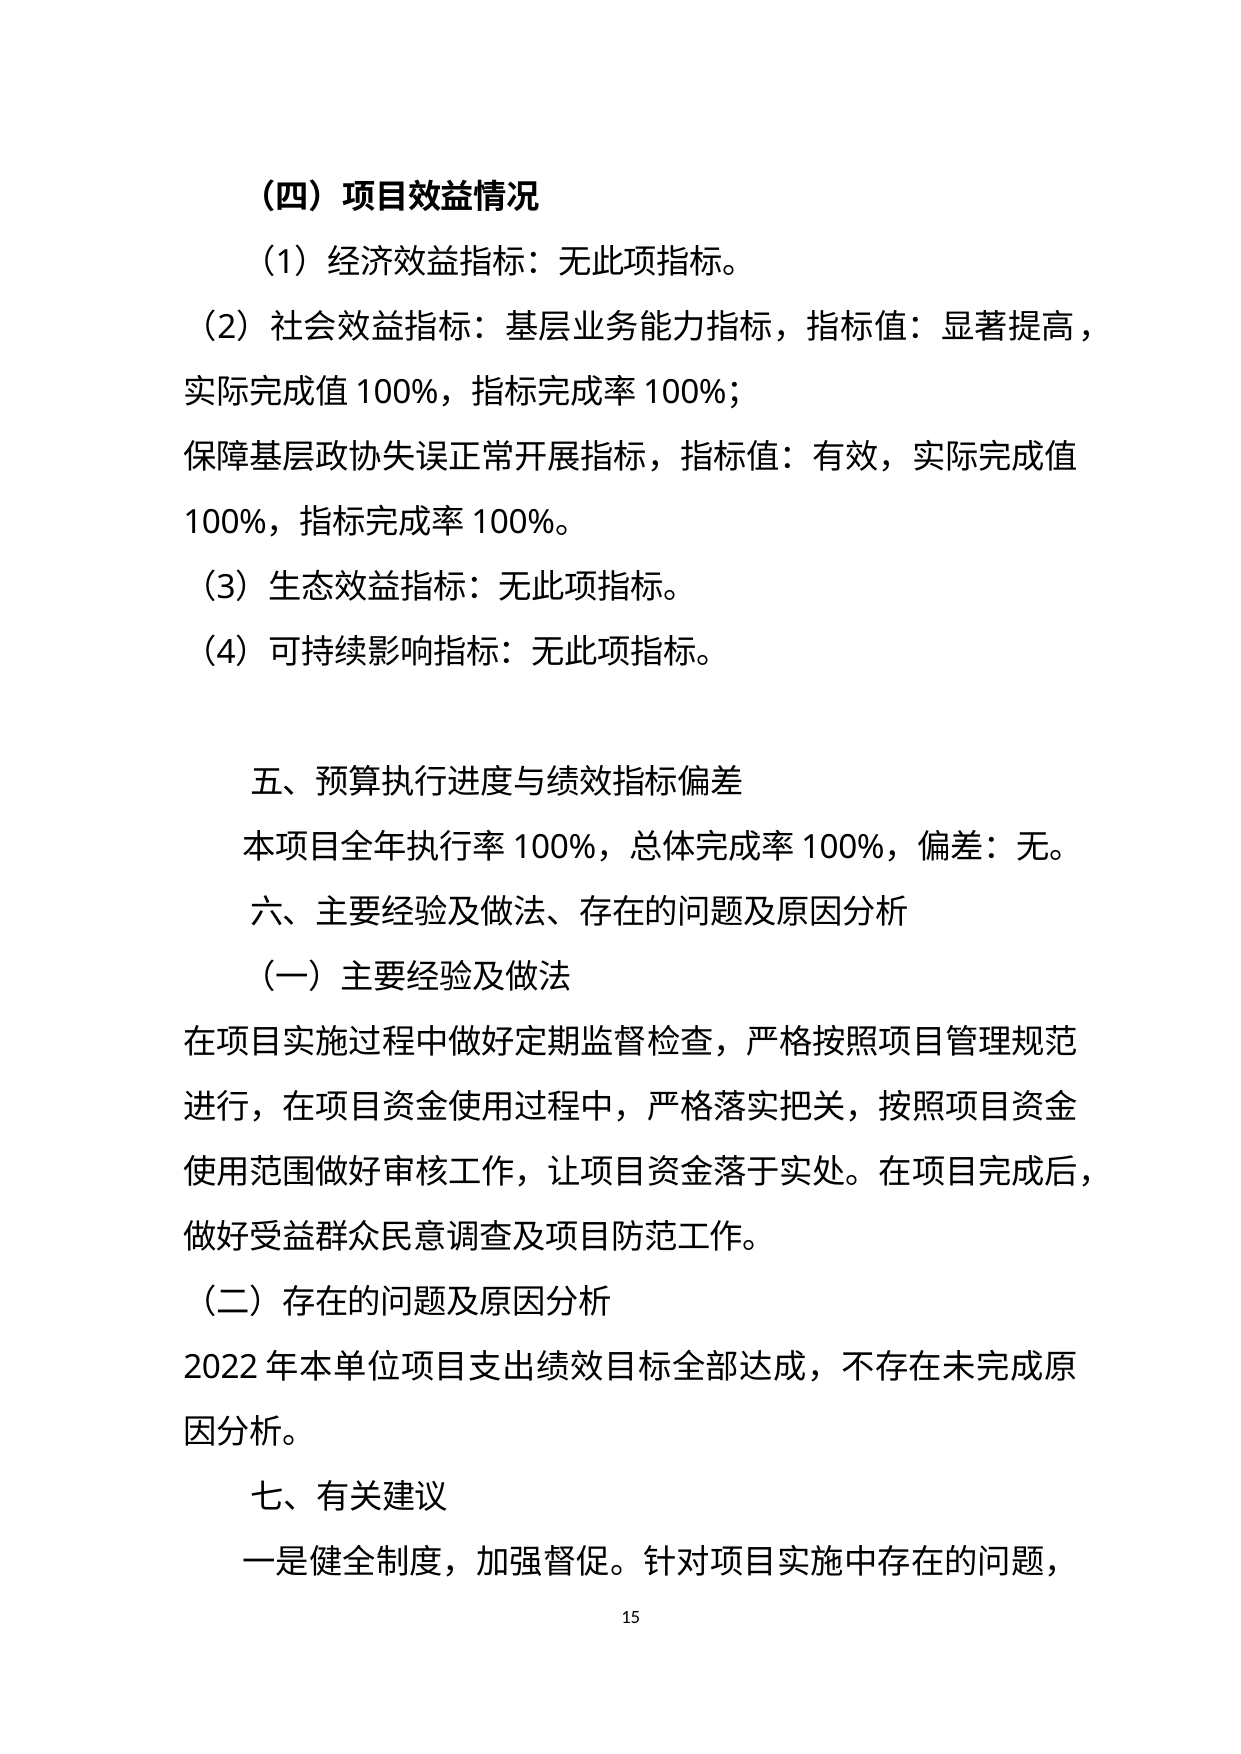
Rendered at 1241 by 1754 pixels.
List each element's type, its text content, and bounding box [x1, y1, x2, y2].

text 七、有关建议 [183, 1462, 1078, 1527]
text （一）主要经验及做法 在项目实施过程中做好定期监督检查，严格按照项目管理规范进行，在项目资金使用过程中，严格落实把关，按照项目资金使用范围做好审核工作，让项目资金落于实处。在项目完成后，做好受益群众民意调查及项目防范工作。 （二）存在的问题及原因分析 2022年本单位项目支出绩效目标全部达成，不存在未完成原因分析。 [183, 942, 1078, 1462]
text 五、预算执行进度与绩效指标偏差 [183, 747, 1078, 812]
text 本项目全年执行率100%，总体完成率100%，偏差：无。 [183, 812, 1078, 877]
text （四）项目效益情况 [183, 162, 1078, 227]
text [183, 1527, 1078, 1592]
text （1）经济效益指标：无此项指标。 （2）社会效益指标：基层业务能力指标，指标值：显著提高，实际完成值100%，指标完成率100%； 保障基层政协失误正常开展指标，指标值：有效，实际完成值100%，指标完成率100%。 （3）生态效益指标：无此项指标。 （4）可持续影响指标：无此项指标。 [183, 227, 1078, 682]
text 六、主要经验及做法、存在的问题及原因分析 [183, 877, 1078, 942]
